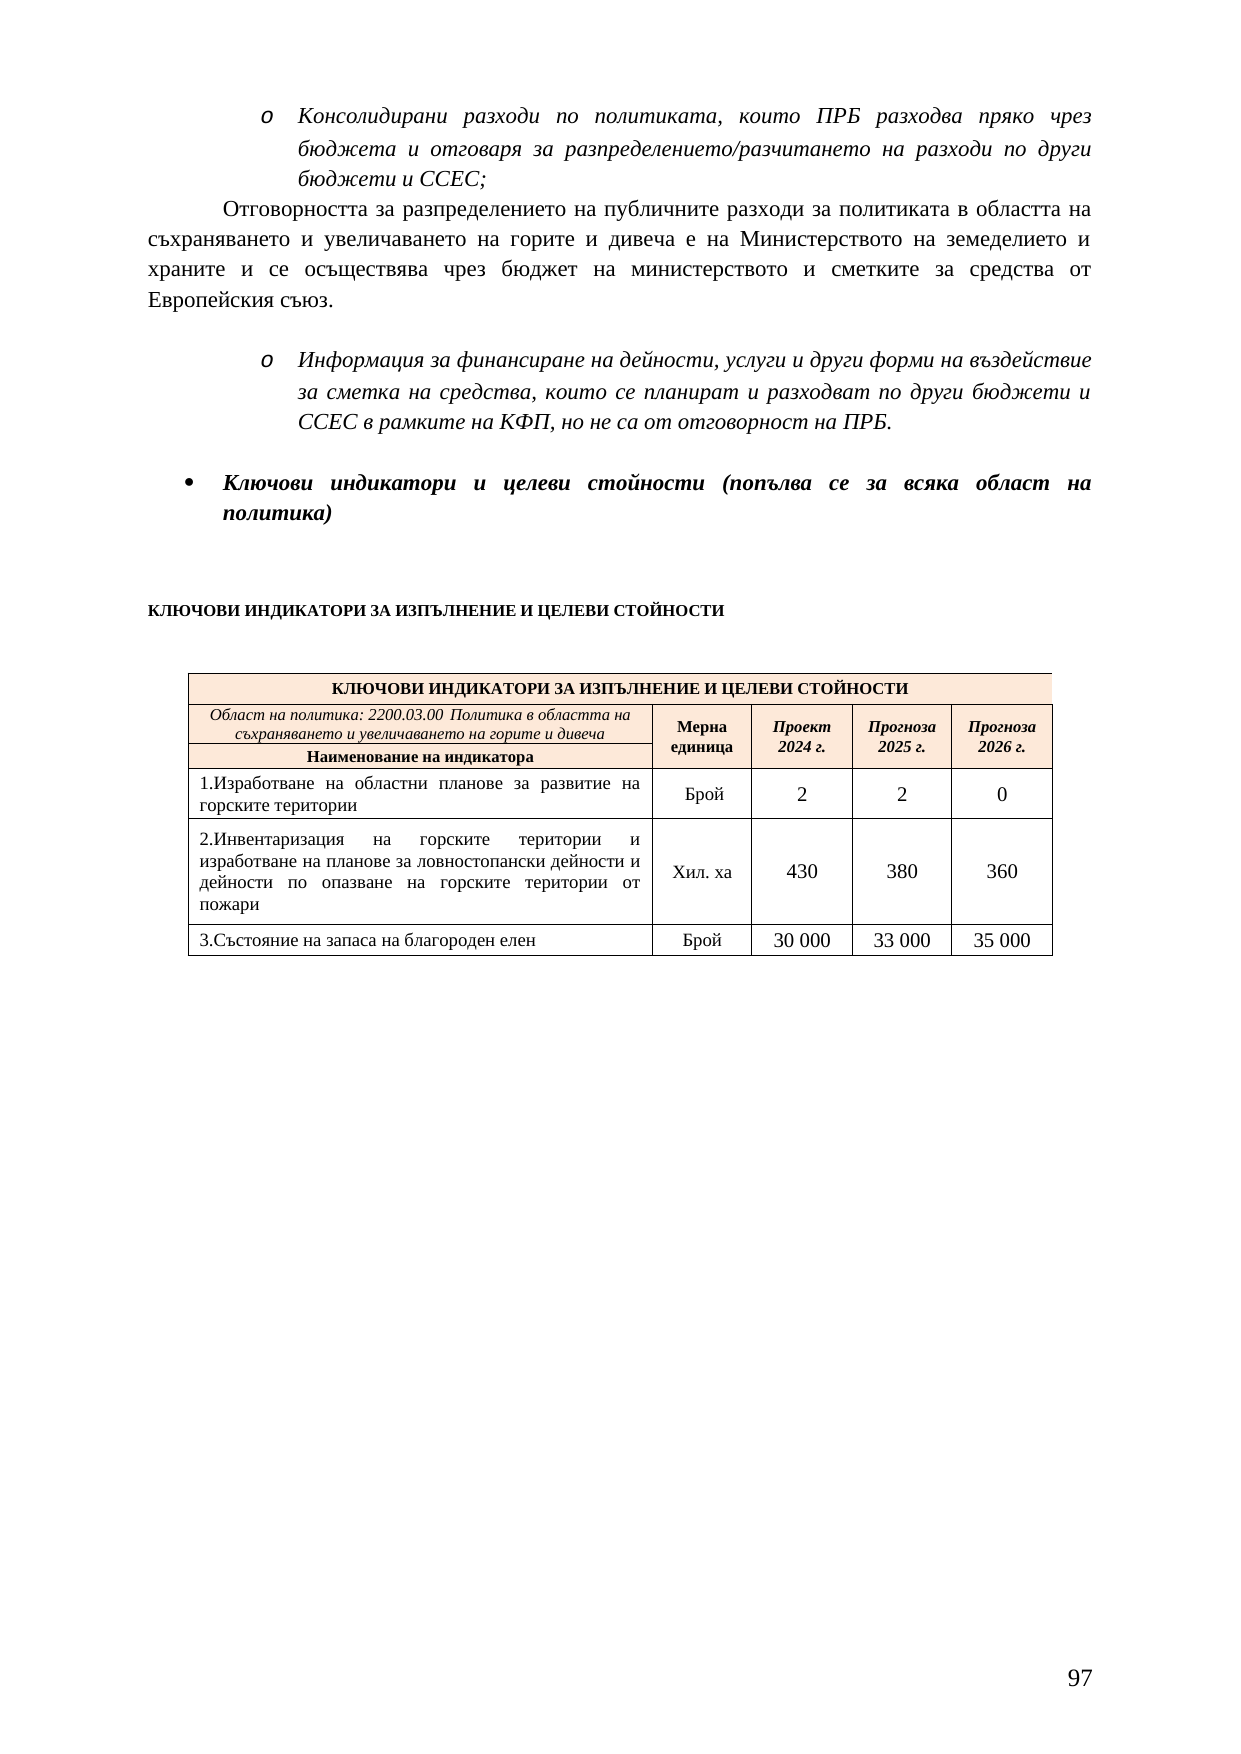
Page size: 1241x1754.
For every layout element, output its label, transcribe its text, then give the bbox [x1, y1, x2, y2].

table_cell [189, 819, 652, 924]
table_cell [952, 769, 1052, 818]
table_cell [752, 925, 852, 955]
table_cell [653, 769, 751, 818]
list Информация за финансиране на дейности, услуги и други форми на въздействие за сметка на средства, които се планират и разходват по други бюджети и ССЕС в рамките на КФП, но не са от отговорност на ПРБ. [260, 346, 1092, 435]
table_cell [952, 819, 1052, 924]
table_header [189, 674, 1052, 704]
text КЛЮЧОВИ ИНДИКАТОРИ ЗА ИЗПЪЛНЕНИЕ И ЦЕЛЕВИ СТОЙНОСТИ [148, 601, 1092, 620]
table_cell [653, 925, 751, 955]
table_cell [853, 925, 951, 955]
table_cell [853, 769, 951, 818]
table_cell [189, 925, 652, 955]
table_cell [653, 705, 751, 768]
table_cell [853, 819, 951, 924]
list Ключови индикатори и целеви стойности (попълва се за всяка област на политика) [185, 469, 1092, 525]
list Консолидирани разходи по политиката, които ПРБ разходва пряко чрез бюджета и отговаря за разпределението/разчитането на разходи по други бюджети и ССЕС; [260, 103, 1092, 191]
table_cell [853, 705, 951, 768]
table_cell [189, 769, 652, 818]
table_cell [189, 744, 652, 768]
text Отговорността за разпределението на публичните разходи за политиката в областта на съхраняването и увеличаването на горите и дивеча е на Министерството на земеделието и храните и се осъществява чрез бюджет на министерството и сметките за средства от Европейския съюз. [148, 195, 1092, 312]
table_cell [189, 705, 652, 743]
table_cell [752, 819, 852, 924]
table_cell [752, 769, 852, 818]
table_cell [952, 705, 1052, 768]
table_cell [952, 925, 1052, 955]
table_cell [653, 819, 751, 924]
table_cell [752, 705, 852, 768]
